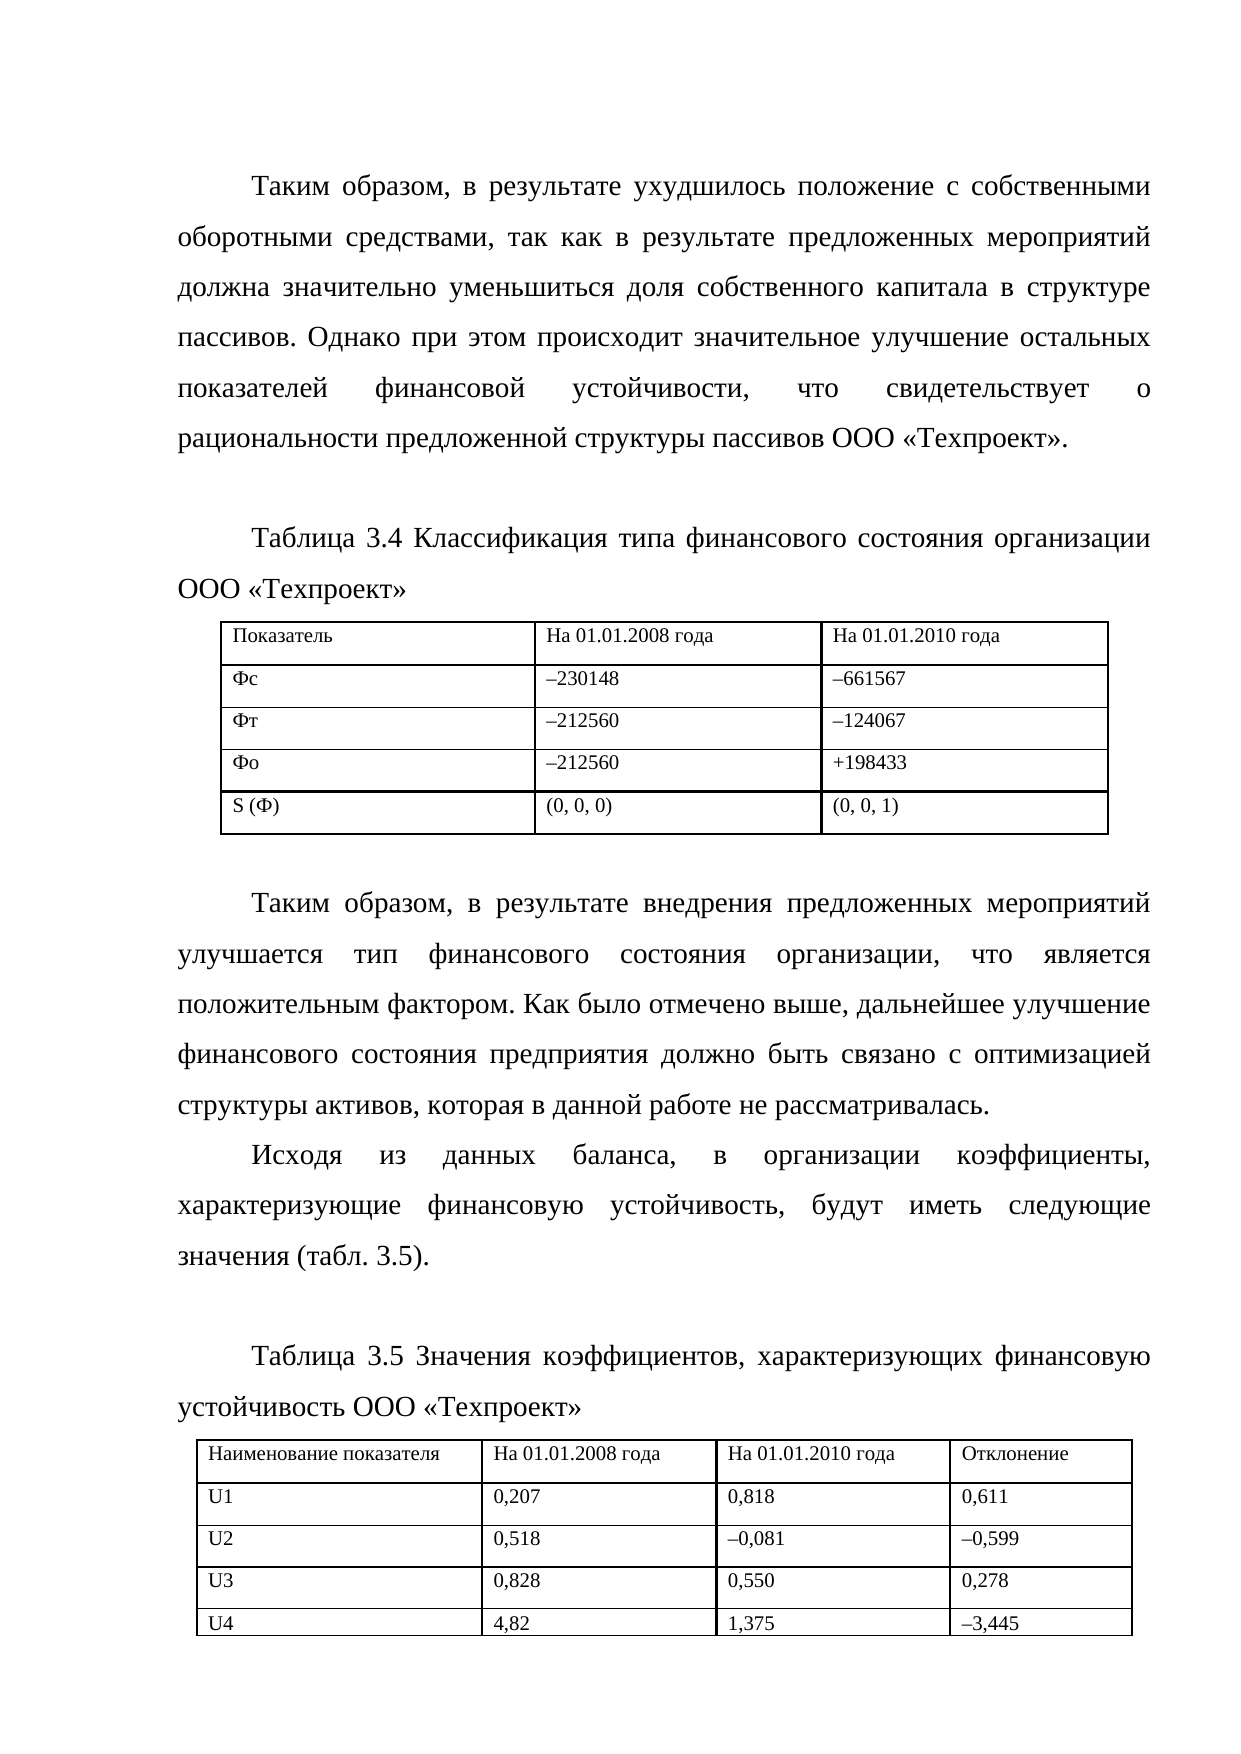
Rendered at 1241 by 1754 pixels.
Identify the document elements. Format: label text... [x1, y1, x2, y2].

table_header На 01.01.2008 года [483, 1441, 715, 1482]
table_cell Фо [222, 750, 534, 790]
table_cell 0,518 [483, 1526, 715, 1566]
table_cell 0,828 [483, 1568, 715, 1608]
table_cell 0,550 [718, 1568, 949, 1608]
table_header Наименование показателя [198, 1441, 481, 1482]
table_cell Фт [222, 708, 534, 749]
table_cell –230148 [536, 666, 820, 707]
text Таблица 3.5 Значения коэффициентов, характеризующих финансовую устойчивость ООО «Техпроект» [177, 1338, 1152, 1422]
text Таким образом, в результате внедрения предложенных мероприятий улучшается тип финансового состояния организации, что является положительным фактором. Как было отмечено выше, дальнейшее улучшение финансового состояния предприятия должно быть связано с оптимизацией структуры активов, которая в данной работе не рассматривалась. [177, 886, 1152, 1120]
text Таким образом, в результате ухудшилось положение с собственными оборотными средствами, так как в результате предложенных мероприятий должна значительно уменьшиться доля собственного капитала в структуре пассивов. Однако при этом происходит значительное улучшение остальных показателей финансовой устойчивости, что свидетельствует о рациональности предложенной структуры пассивов ООО «Техпроект». [177, 168, 1152, 453]
table_cell 0,611 [951, 1484, 1131, 1525]
table_cell –212560 [536, 708, 820, 749]
table_cell 0,278 [951, 1568, 1131, 1608]
table_cell U3 [198, 1568, 481, 1608]
table_header На 01.01.2010 года [823, 623, 1107, 664]
table_cell –124067 [823, 708, 1107, 749]
table_cell (0, 0, 0) [536, 793, 820, 833]
table_cell –3,445 [951, 1609, 1131, 1635]
table_cell –212560 [536, 750, 820, 790]
table_header На 01.01.2008 года [536, 623, 820, 664]
table_cell –0,599 [951, 1526, 1131, 1566]
table_cell 0,207 [483, 1484, 715, 1525]
table_cell 1,375 [718, 1609, 949, 1635]
table_cell –0,081 [718, 1526, 949, 1566]
table_header На 01.01.2010 года [718, 1441, 949, 1482]
table_cell U1 [198, 1484, 481, 1525]
table_cell +198433 [823, 750, 1107, 790]
table_cell S (Ф) [222, 793, 534, 833]
table_cell Фс [222, 666, 534, 707]
table_cell –661567 [823, 666, 1107, 707]
table_cell 4,82 [483, 1609, 715, 1635]
table_cell (0, 0, 1) [823, 793, 1107, 833]
table_header Отклонение [951, 1441, 1131, 1482]
text Исходя из данных баланса, в организации коэффициенты, характеризующие финансовую устойчивость, будут иметь следующие значения (табл. 3.5). [177, 1137, 1152, 1271]
table_cell U4 [198, 1609, 481, 1635]
table_cell 0,818 [718, 1484, 949, 1525]
table_header Показатель [222, 623, 534, 664]
text Таблица 3.4 Классификация типа финансового состояния организации ООО «Техпроект» [177, 521, 1152, 604]
table_cell U2 [198, 1526, 481, 1566]
